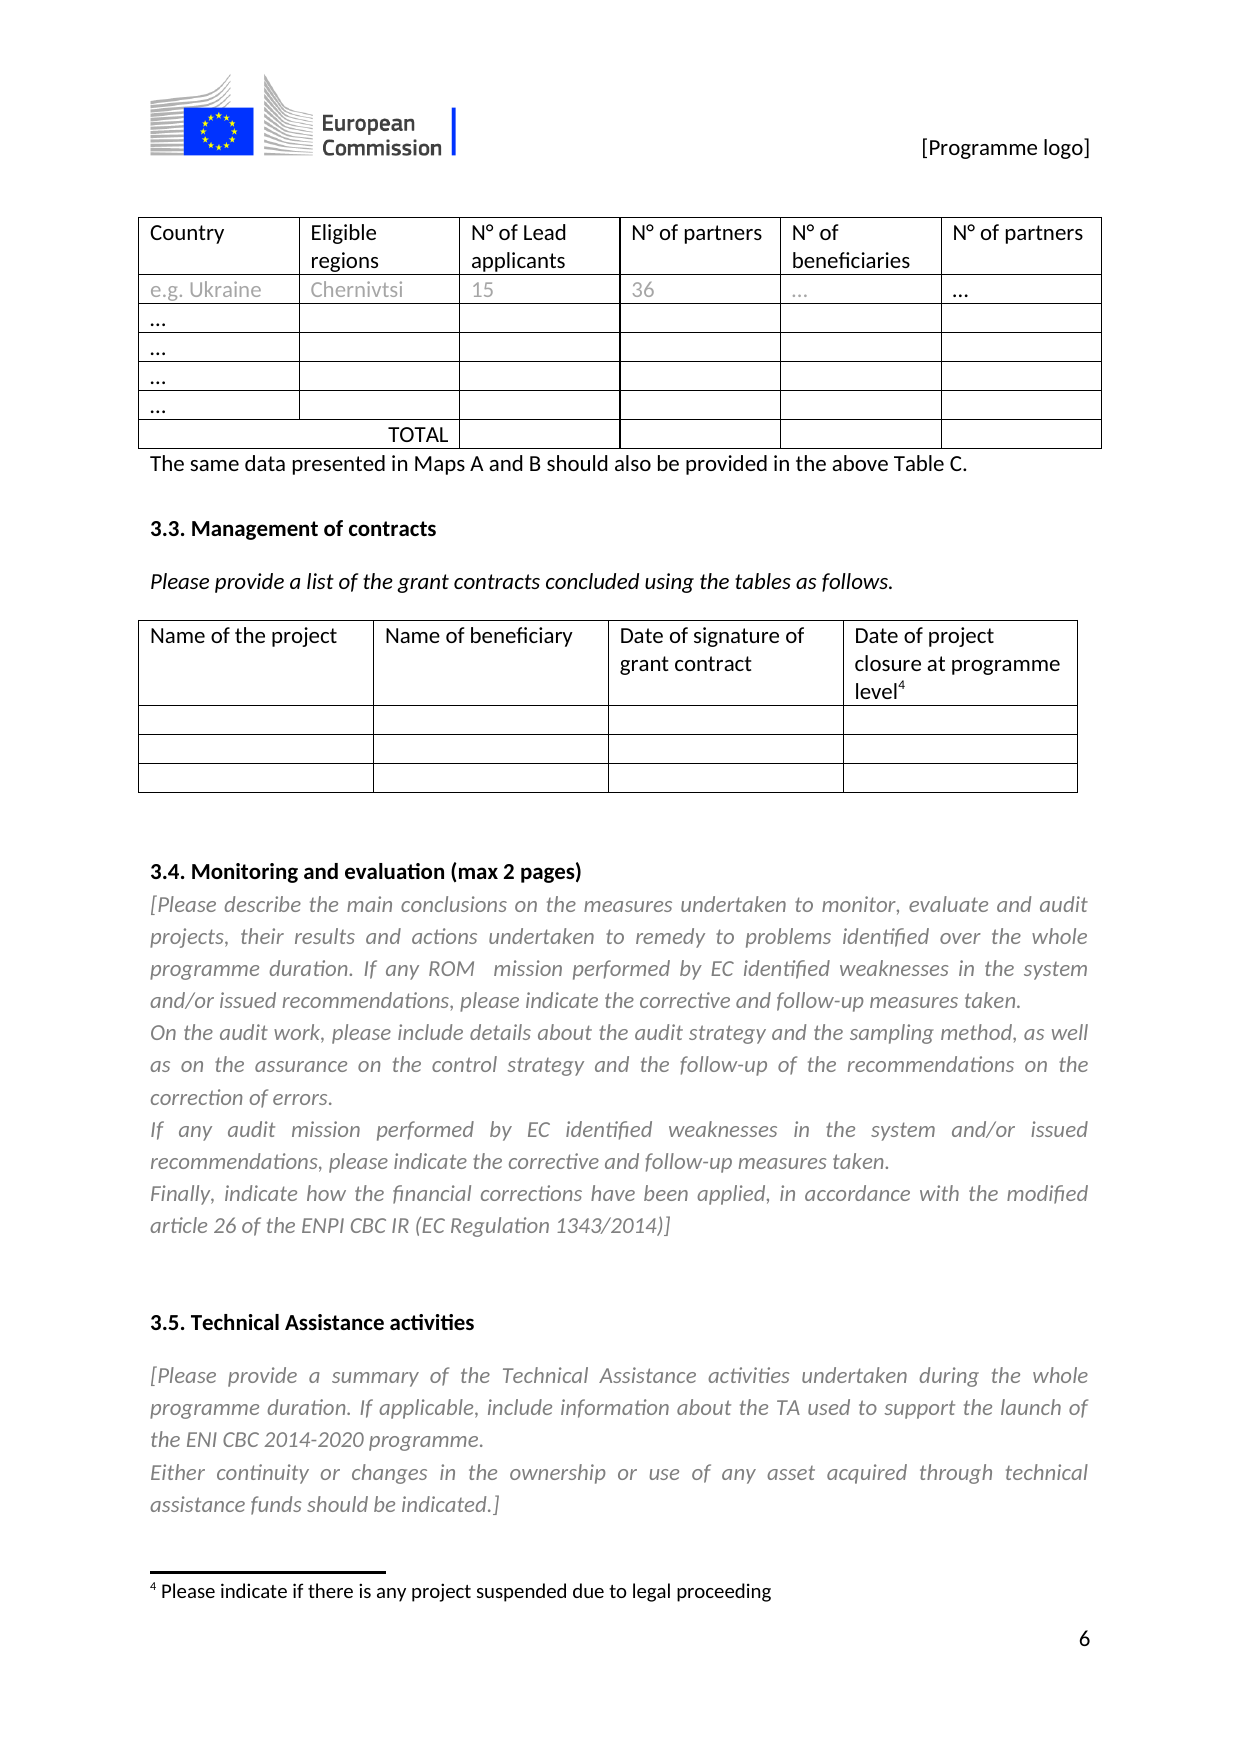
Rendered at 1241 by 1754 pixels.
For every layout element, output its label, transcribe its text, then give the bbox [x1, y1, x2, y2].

table_cell … [781, 275, 941, 303]
table_cell [844, 764, 1077, 792]
table_cell [139, 735, 373, 763]
table_cell 36 [621, 275, 780, 303]
table_cell [300, 304, 459, 332]
table_header Name of beneficiary [374, 621, 608, 705]
table_cell [609, 735, 843, 763]
table_cell [781, 420, 941, 448]
table_cell [781, 304, 941, 332]
table_cell [621, 362, 780, 390]
table_cell [460, 420, 619, 448]
picture [150, 73, 456, 156]
table_cell 15 [460, 275, 619, 303]
table_cell … [139, 304, 299, 332]
table_cell [139, 764, 373, 792]
table_cell [460, 391, 619, 419]
table_cell [781, 333, 941, 361]
text Finally, indicate how the financial corrections have been applied, in accordance with the modified article 26 of the ENPI CBC IR (EC Regulation 1343/2014)] [150, 1179, 1090, 1239]
table_cell [460, 362, 619, 390]
table_cell [139, 706, 373, 734]
table_header Name of the project [139, 621, 373, 705]
table_cell [300, 362, 459, 390]
text If any audit mission performed by EC identified weaknesses in the system and/or issued recommendations, please indicate the corrective and follow-up measures taken. [150, 1115, 1090, 1175]
table_cell [942, 391, 1101, 419]
table_cell … [139, 362, 299, 390]
table_header Country [139, 218, 299, 274]
table_cell … [139, 333, 299, 361]
table_cell [621, 333, 780, 361]
text Please provide a list of the grant contracts concluded using the tables as follows. [150, 567, 1090, 595]
table_cell e.g. Ukraine [139, 275, 299, 303]
table_cell [942, 420, 1101, 448]
table_cell [781, 391, 941, 419]
text 3.5. Technical Assistance activities [150, 1308, 1090, 1336]
table_header Eligible regions [300, 218, 459, 274]
table_cell TOTAL [139, 420, 459, 448]
table_header N° of beneficiaries [781, 218, 941, 274]
table_cell [942, 362, 1101, 390]
table_cell [942, 304, 1101, 332]
table_cell [844, 735, 1077, 763]
table_header Date of signature of grant contract [609, 621, 843, 705]
table_cell [374, 764, 608, 792]
table_cell [460, 304, 619, 332]
table_cell [460, 333, 619, 361]
table_cell Chernivtsi [300, 275, 459, 303]
table_cell [621, 420, 780, 448]
table_cell [942, 333, 1101, 361]
table_cell [621, 391, 780, 419]
table_cell … [139, 391, 299, 419]
table_header N° of partners [621, 218, 780, 274]
table_header Date of project closure at programme level [844, 621, 1077, 705]
table_cell … [942, 275, 1101, 303]
table_cell [781, 362, 941, 390]
table_cell [609, 706, 843, 734]
table_header N° of Lead applicants [460, 218, 619, 274]
table_cell [609, 764, 843, 792]
table_cell [374, 706, 608, 734]
table_cell [300, 333, 459, 361]
text [Please provide a summary of the Technical Assistance activities undertaken during the whole programme duration. If applicable, include information about the TA used to support the launch of the ENI CBC 2014-2020 programme. [150, 1361, 1090, 1453]
text On the audit work, please include details about the audit strategy and the sampling method, as well as on the assurance on the control strategy and the follow-up of the recommendations on the correction of errors. [150, 1018, 1090, 1111]
table_cell [621, 304, 780, 332]
table_header N° of partners [942, 218, 1101, 274]
text [Please describe the main conclusions on the measures undertaken to monitor, evaluate and audit projects, their results and actions undertaken to remedy to problems identified over the whole programme duration. If any ROM mission performed by EC identified weaknesses in the system and/or issued recommendations, please indicate the corrective and follow-up measures taken. [150, 890, 1090, 1014]
text 3.3. Management of contracts [150, 514, 1090, 542]
table_cell [300, 391, 459, 419]
text The same data presented in Maps A and B should also be provided in the above Table C. [150, 449, 1090, 477]
text Either continuity or changes in the ownership or use of any asset acquired through technical assistance funds should be indicated.] [150, 1458, 1090, 1518]
text 3.4. Monitoring and evaluation (max 2 pages) [150, 857, 1090, 886]
table_cell [844, 706, 1077, 734]
table_cell [374, 735, 608, 763]
